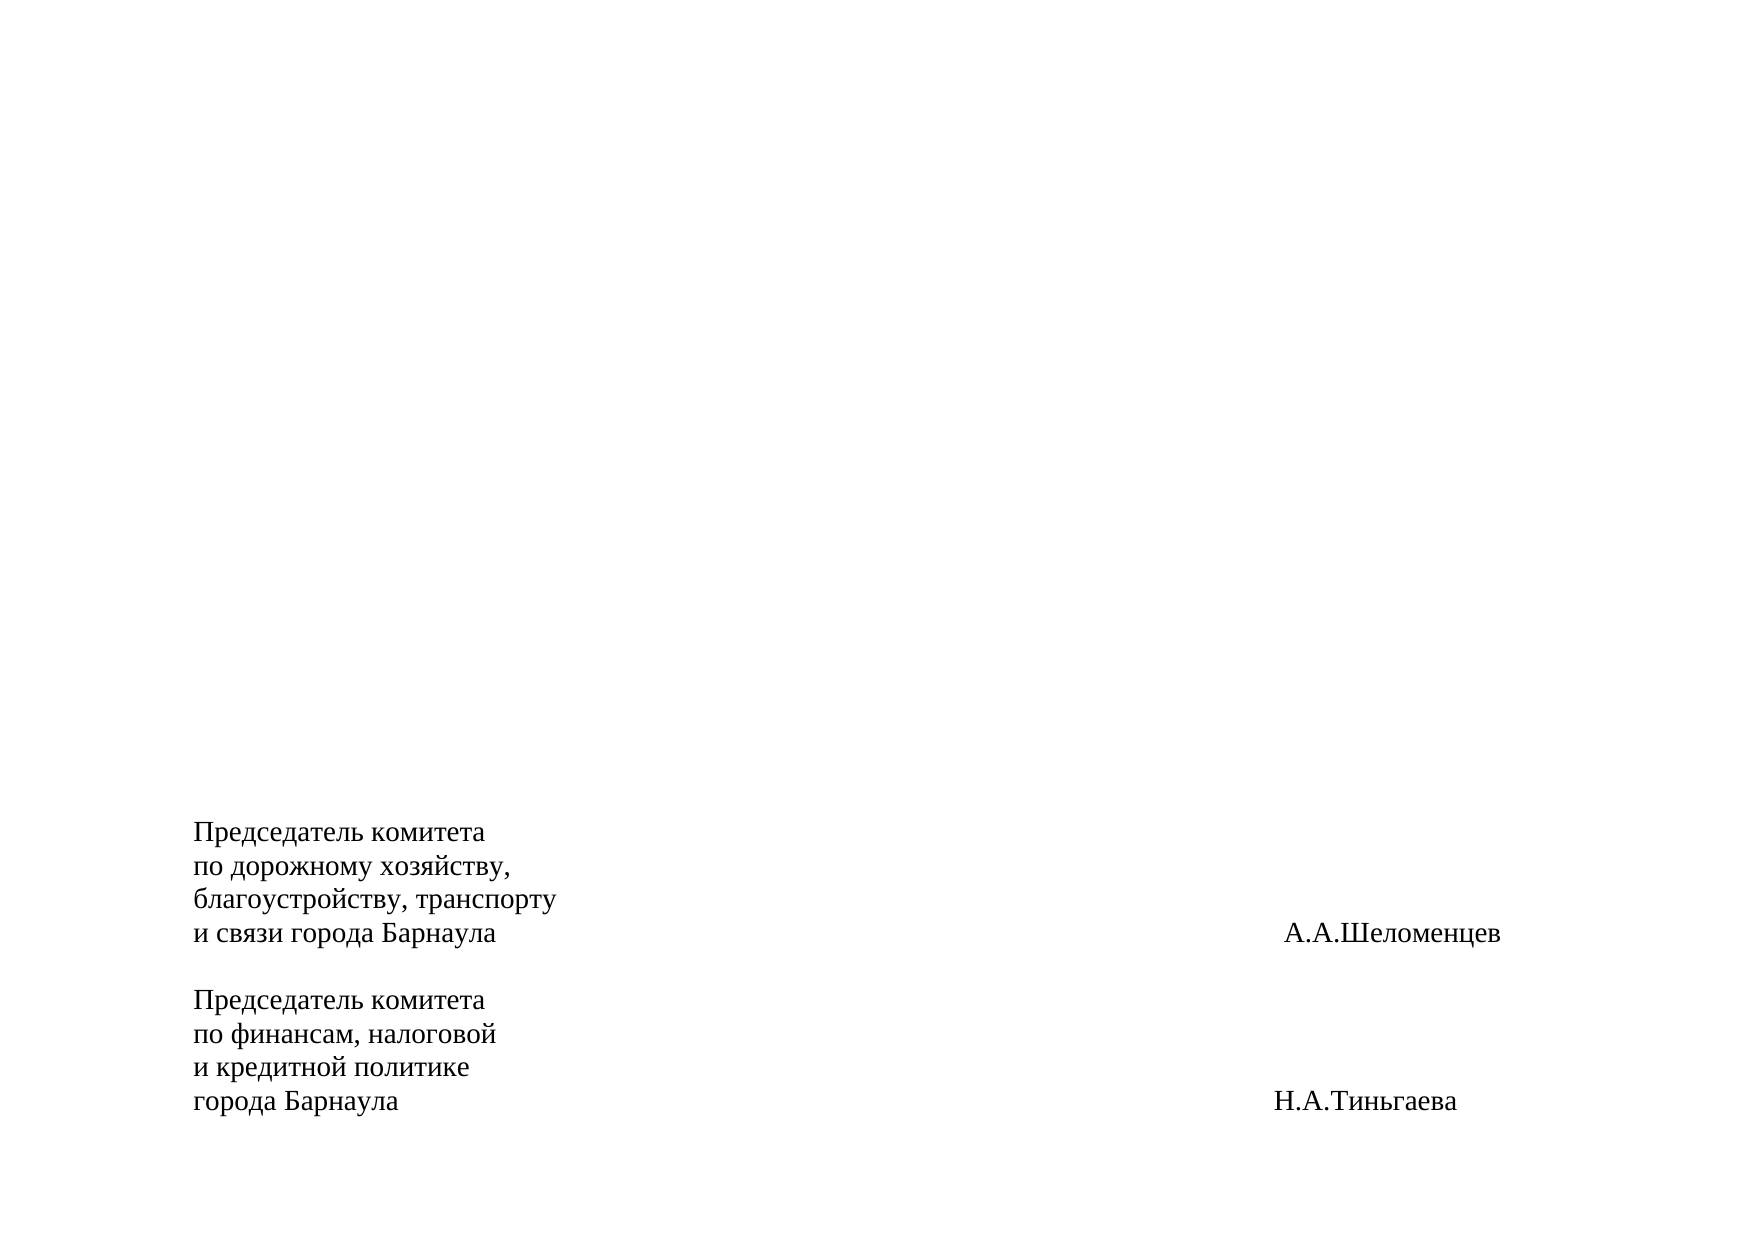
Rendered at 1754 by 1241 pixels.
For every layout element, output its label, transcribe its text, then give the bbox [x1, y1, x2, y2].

text Председатель комитета [118, 982, 1683, 1016]
text и кредитной политике [118, 1049, 1683, 1083]
text по финансам, налоговой [118, 1016, 1683, 1049]
text по дорожному хозяйству, [118, 848, 1683, 882]
text благоустройству, транспорту [118, 882, 1683, 915]
text города Барнаула Н.А.Тиньгаева [118, 1083, 1683, 1116]
text и связи города Барнаула А.А.Шеломенцев [118, 915, 1683, 949]
text Председатель комитета [118, 814, 1683, 848]
